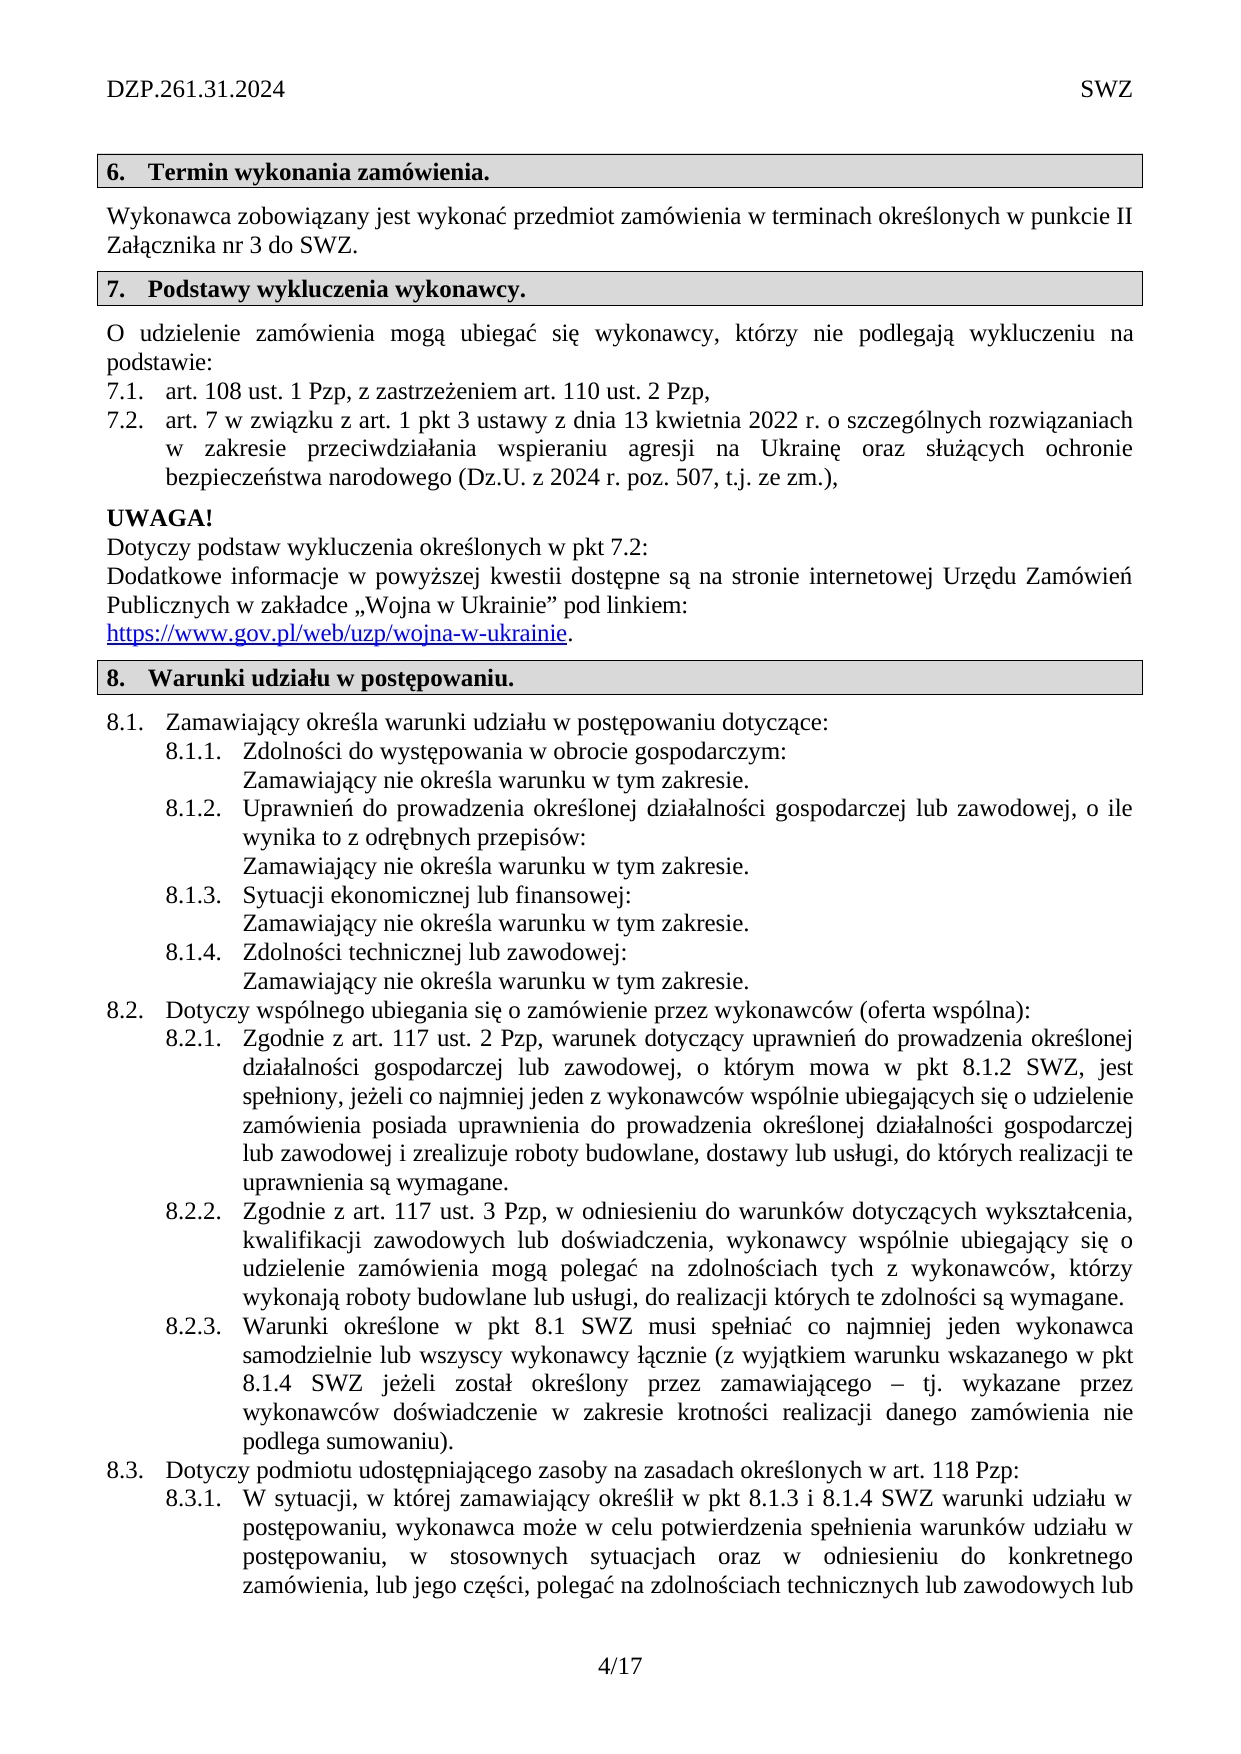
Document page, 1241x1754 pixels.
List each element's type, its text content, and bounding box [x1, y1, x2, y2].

text Zamawiający nie określa warunku w tym zakresie. [242, 966, 1134, 995]
list art. 108 ust. 1 Pzp, z zastrzeżeniem art. 110 ust. 2 Pzp, [106, 376, 1134, 405]
text UWAGA! [106, 503, 1134, 532]
text Zamawiający nie określa warunku w tym zakresie. [242, 851, 1134, 880]
text O udzielenie zamówienia mogą ubiegać się wykonawcy, którzy nie podlegają wykluczeniu na podstawie: [106, 318, 1134, 376]
list Zdolności do występowania w obrocie gospodarczym: [165, 736, 1134, 765]
list Zdolności technicznej lub zawodowej: [165, 937, 1134, 966]
list Warunki określone w pkt 8.1 SWZ musi spełniać co najmniej jeden wykonawca samodzielnie lub wszyscy wykonawcy łącznie (z wyjątkiem warunku wskazanego w pkt 8.1.4 SWZ jeżeli został określony przez zamawiającego – tj. wykazane przez wykonawców doświadczenie w zakresie krotności realizacji danego zamówienia nie podlega sumowaniu). [165, 1311, 1134, 1455]
list Dotyczy wspólnego ubiegania się o zamówienie przez wykonawców (oferta wspólna): [106, 995, 1134, 1023]
list Podstawy wykluczenia wykonawcy. [98, 272, 1142, 305]
list Termin wykonania zamówienia. [98, 155, 1142, 187]
text https://www.gov.pl/web/uzp/wojna-w-ukrainie. [106, 618, 1134, 647]
text Dodatkowe informacje w powyższej kwestii dostępne są na stronie internetowej Urzędu Zamówień Publicznych w zakładce „Wojna w Ukrainie” pod linkiem: [106, 561, 1134, 618]
list Warunki udziału w postępowaniu. [98, 661, 1142, 694]
list Sytuacji ekonomicznej lub finansowej: [165, 880, 1134, 908]
list Zgodnie z art. 117 ust. 2 Pzp, warunek dotyczący uprawnień do prowadzenia określonej działalności gospodarczej lub zawodowej, o którym mowa w pkt 8.1.2 SWZ, jest spełniony, jeżeli co najmniej jeden z wykonawców wspólnie ubiegających się o udzielenie zamówienia posiada uprawnienia do prowadzenia określonej działalności gospodarczej lub zawodowej i zrealizuje roboty budowlane, dostawy lub usługi, do których realizacji te uprawnienia są wymagane. [165, 1023, 1134, 1196]
list Zgodnie z art. 117 ust. 3 Pzp, w odniesieniu do warunków dotyczących wykształcenia, kwalifikacji zawodowych lub doświadczenia, wykonawcy wspólnie ubiegający się o udzielenie zamówienia mogą polegać na zdolnościach tych z wykonawców, którzy wykonają roboty budowlane lub usługi, do realizacji których te zdolności są wymagane. [165, 1196, 1134, 1311]
list Uprawnień do prowadzenia określonej działalności gospodarczej lub zawodowej, o ile wynika to z odrębnych przepisów: [165, 793, 1134, 851]
text Wykonawca zobowiązany jest wykonać przedmiot zamówienia w terminach określonych w punkcie II Załącznika nr 3 do SWZ. [106, 201, 1134, 258]
text Dotyczy podstaw wykluczenia określonych w pkt 7.2: [106, 532, 1134, 561]
list art. 7 w związku z art. 1 pkt 3 ustawy z dnia 13 kwietnia 2022 r. o szczególnych rozwiązaniach w zakresie przeciwdziałania wspieraniu agresji na Ukrainę oraz służących ochronie bezpieczeństwa narodowego (Dz.U. z 2024 r. poz. 507, t.j. ze zm.), [106, 405, 1134, 491]
list Dotyczy podmiotu udostępniającego zasoby na zasadach określonych w art. 118 Pzp: [106, 1455, 1134, 1483]
text Zamawiający nie określa warunku w tym zakresie. [242, 765, 1134, 793]
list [165, 1483, 1134, 1598]
list Zamawiający określa warunki udziału w postępowaniu dotyczące: [106, 707, 1134, 736]
text Zamawiający nie określa warunku w tym zakresie. [242, 908, 1134, 937]
